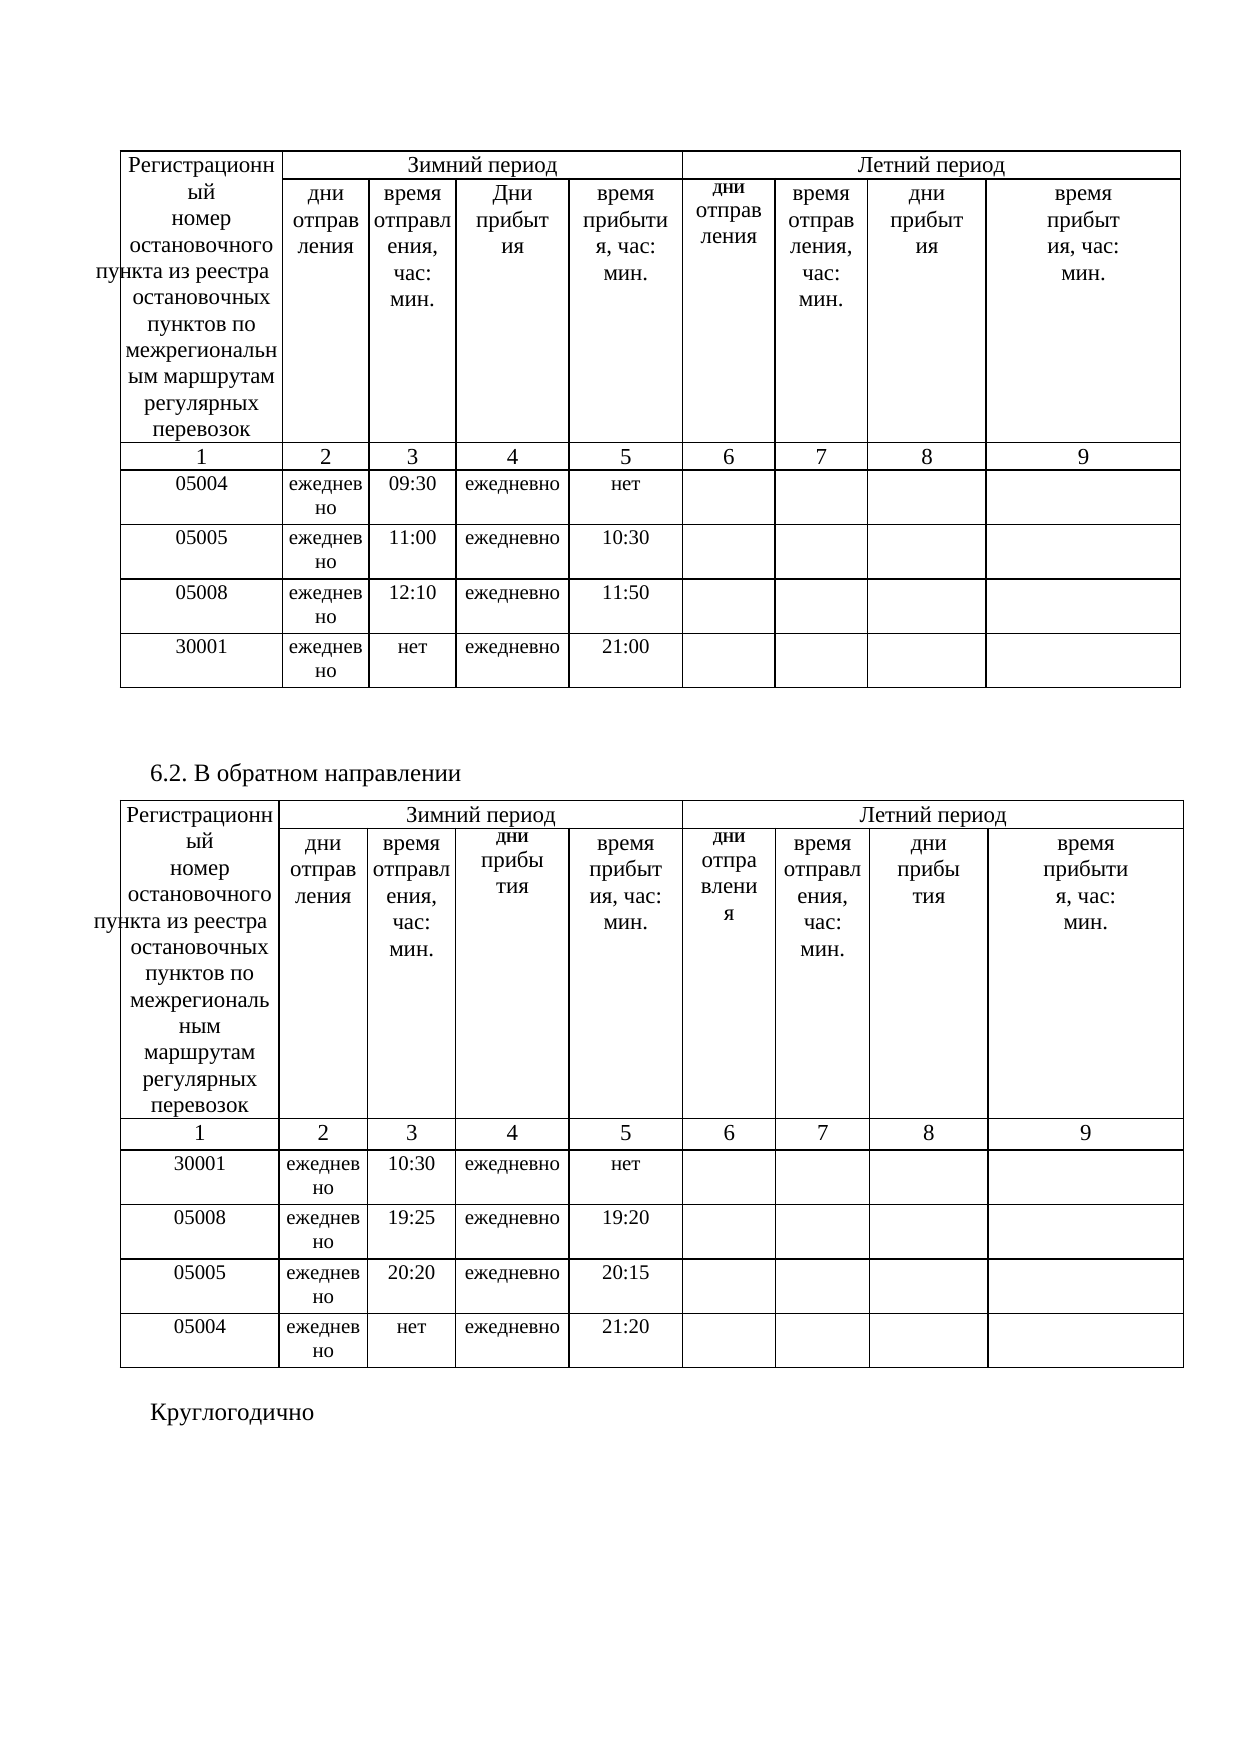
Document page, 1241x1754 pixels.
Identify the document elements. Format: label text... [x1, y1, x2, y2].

table_cell [683, 1260, 775, 1312]
table_cell дни отправ ления [283, 180, 368, 441]
table_cell [870, 1151, 987, 1204]
table_cell время отправл ения, час: мин. [776, 829, 869, 1117]
table_cell [683, 1205, 775, 1258]
table_cell время прибыти я, час: мин. [570, 180, 682, 441]
table_cell 7 [776, 1119, 869, 1149]
table_cell 3 [368, 1119, 455, 1149]
table_cell [987, 634, 1180, 687]
table_cell ежедневно [456, 1151, 568, 1204]
table_cell [776, 471, 867, 524]
table_cell [776, 1314, 869, 1367]
text 6.2. В обратном направлении [150, 758, 1090, 787]
table_cell 19:25 [368, 1205, 455, 1258]
table_cell [776, 634, 867, 687]
table_cell 1 [121, 443, 282, 469]
table_cell [989, 1260, 1183, 1312]
table_cell 6 [683, 1119, 775, 1149]
text Круглогодично [150, 1397, 1090, 1426]
table_cell ежедневно [280, 1205, 367, 1258]
table_cell 21:20 [570, 1314, 682, 1367]
table_cell 30001 [121, 634, 282, 687]
table_header Зимний период [283, 152, 682, 178]
table_cell 05005 [121, 525, 282, 578]
table_cell [870, 1314, 987, 1367]
table_cell 9 [987, 443, 1180, 469]
table_cell 05005 [121, 1260, 278, 1312]
table_cell [987, 471, 1180, 524]
table_cell [683, 634, 774, 687]
table_cell [987, 580, 1180, 632]
table_cell [868, 580, 985, 632]
table_cell время прибыти я, час: мин. [989, 829, 1183, 1117]
table_cell 9 [989, 1119, 1183, 1149]
table_cell нет [368, 1314, 455, 1367]
table_cell [776, 580, 867, 632]
table_cell дни прибыт ия [868, 180, 985, 441]
table_cell ежедневно [456, 1205, 568, 1258]
table_cell ежедневно [283, 471, 368, 524]
table_cell [683, 1151, 775, 1204]
table_cell 09:30 [370, 471, 455, 524]
table_cell [683, 525, 774, 578]
table_cell нет [570, 471, 682, 524]
table_cell 12:10 [370, 580, 455, 632]
table_cell [868, 634, 985, 687]
table_cell время отправл ения, час: мин. [370, 180, 455, 441]
table_cell [987, 525, 1180, 578]
table_cell [776, 1260, 869, 1312]
table_cell ежедневно [457, 580, 568, 632]
table_cell ДНИ отпра влени я [683, 829, 775, 1117]
table_cell 8 [868, 443, 985, 469]
table_cell [683, 471, 774, 524]
table_cell 2 [283, 443, 368, 469]
table_cell 11:50 [570, 580, 682, 632]
table_cell Дни прибыт ия [457, 180, 568, 441]
table_cell ежедневно [457, 634, 568, 687]
table_cell 6 [683, 443, 774, 469]
table_cell [870, 1205, 987, 1258]
table_cell ежедневно [283, 525, 368, 578]
table_cell нет [370, 634, 455, 687]
table_cell ежедневно [280, 1151, 367, 1204]
table_cell 20:20 [368, 1260, 455, 1312]
table_cell ДНИ прибы тия [456, 829, 568, 1117]
table_cell ежедневно [457, 471, 568, 524]
table_cell время отправ ления, час: мин. [776, 180, 867, 441]
table_cell [776, 1151, 869, 1204]
table_cell 05004 [121, 1314, 278, 1367]
table_cell [989, 1314, 1183, 1367]
table_cell ежедневно [280, 1260, 367, 1312]
table_cell 10:30 [570, 525, 682, 578]
table_header Зимний период [280, 801, 682, 828]
table_cell 10:30 [368, 1151, 455, 1204]
table_cell 4 [457, 443, 568, 469]
table_cell 19:20 [570, 1205, 682, 1258]
table_cell 05008 [121, 1205, 278, 1258]
table_cell 8 [870, 1119, 987, 1149]
table_cell 3 [370, 443, 455, 469]
table_cell [776, 525, 867, 578]
table_cell 20:15 [570, 1260, 682, 1312]
table_cell 7 [776, 443, 867, 469]
table_cell ежедневно [283, 634, 368, 687]
table_cell [870, 1260, 987, 1312]
table_header Летний период [683, 801, 1183, 828]
table_cell [989, 1205, 1183, 1258]
table_cell [989, 1151, 1183, 1204]
table_header Летний период [683, 152, 1180, 178]
table_cell 5 [570, 1119, 682, 1149]
table_cell 11:00 [370, 525, 455, 578]
table_cell 05004 [121, 471, 282, 524]
table_cell [776, 1205, 869, 1258]
table_cell время прибыт ия, час: мин. [570, 829, 682, 1117]
table_cell ежедневно [280, 1314, 367, 1367]
table_header Регистрационный номер остановочного пункта из реестра остановочных пунктов по межрегиональным маршрутам регулярных перевозок [121, 801, 278, 1117]
table_cell дни прибы тия [870, 829, 987, 1117]
table_cell 4 [456, 1119, 568, 1149]
table_header Регистрационный номер остановочного пункта из реестра остановочных пунктов по межрегиональным маршрутам регулярных перевозок [121, 152, 282, 441]
table_cell 05008 [121, 580, 282, 632]
table_cell 1 [121, 1119, 278, 1149]
table_cell ежедневно [456, 1314, 568, 1367]
table_cell нет [570, 1151, 682, 1204]
table_cell ДНИ отправ ления [683, 180, 774, 441]
table_cell ежедневно [457, 525, 568, 578]
table_cell время отправл ения, час: мин. [368, 829, 455, 1117]
table_cell [683, 580, 774, 632]
table_cell ежедневно [283, 580, 368, 632]
table_cell 30001 [121, 1151, 278, 1204]
table_cell 5 [570, 443, 682, 469]
table_cell [868, 525, 985, 578]
table_cell 21:00 [570, 634, 682, 687]
table_cell [683, 1314, 775, 1367]
table_cell время прибыт ия, час: мин. [987, 180, 1180, 441]
table_cell 2 [280, 1119, 367, 1149]
table_cell дни отправ ления [280, 829, 367, 1117]
table_cell ежедневно [456, 1260, 568, 1312]
table_cell [868, 471, 985, 524]
